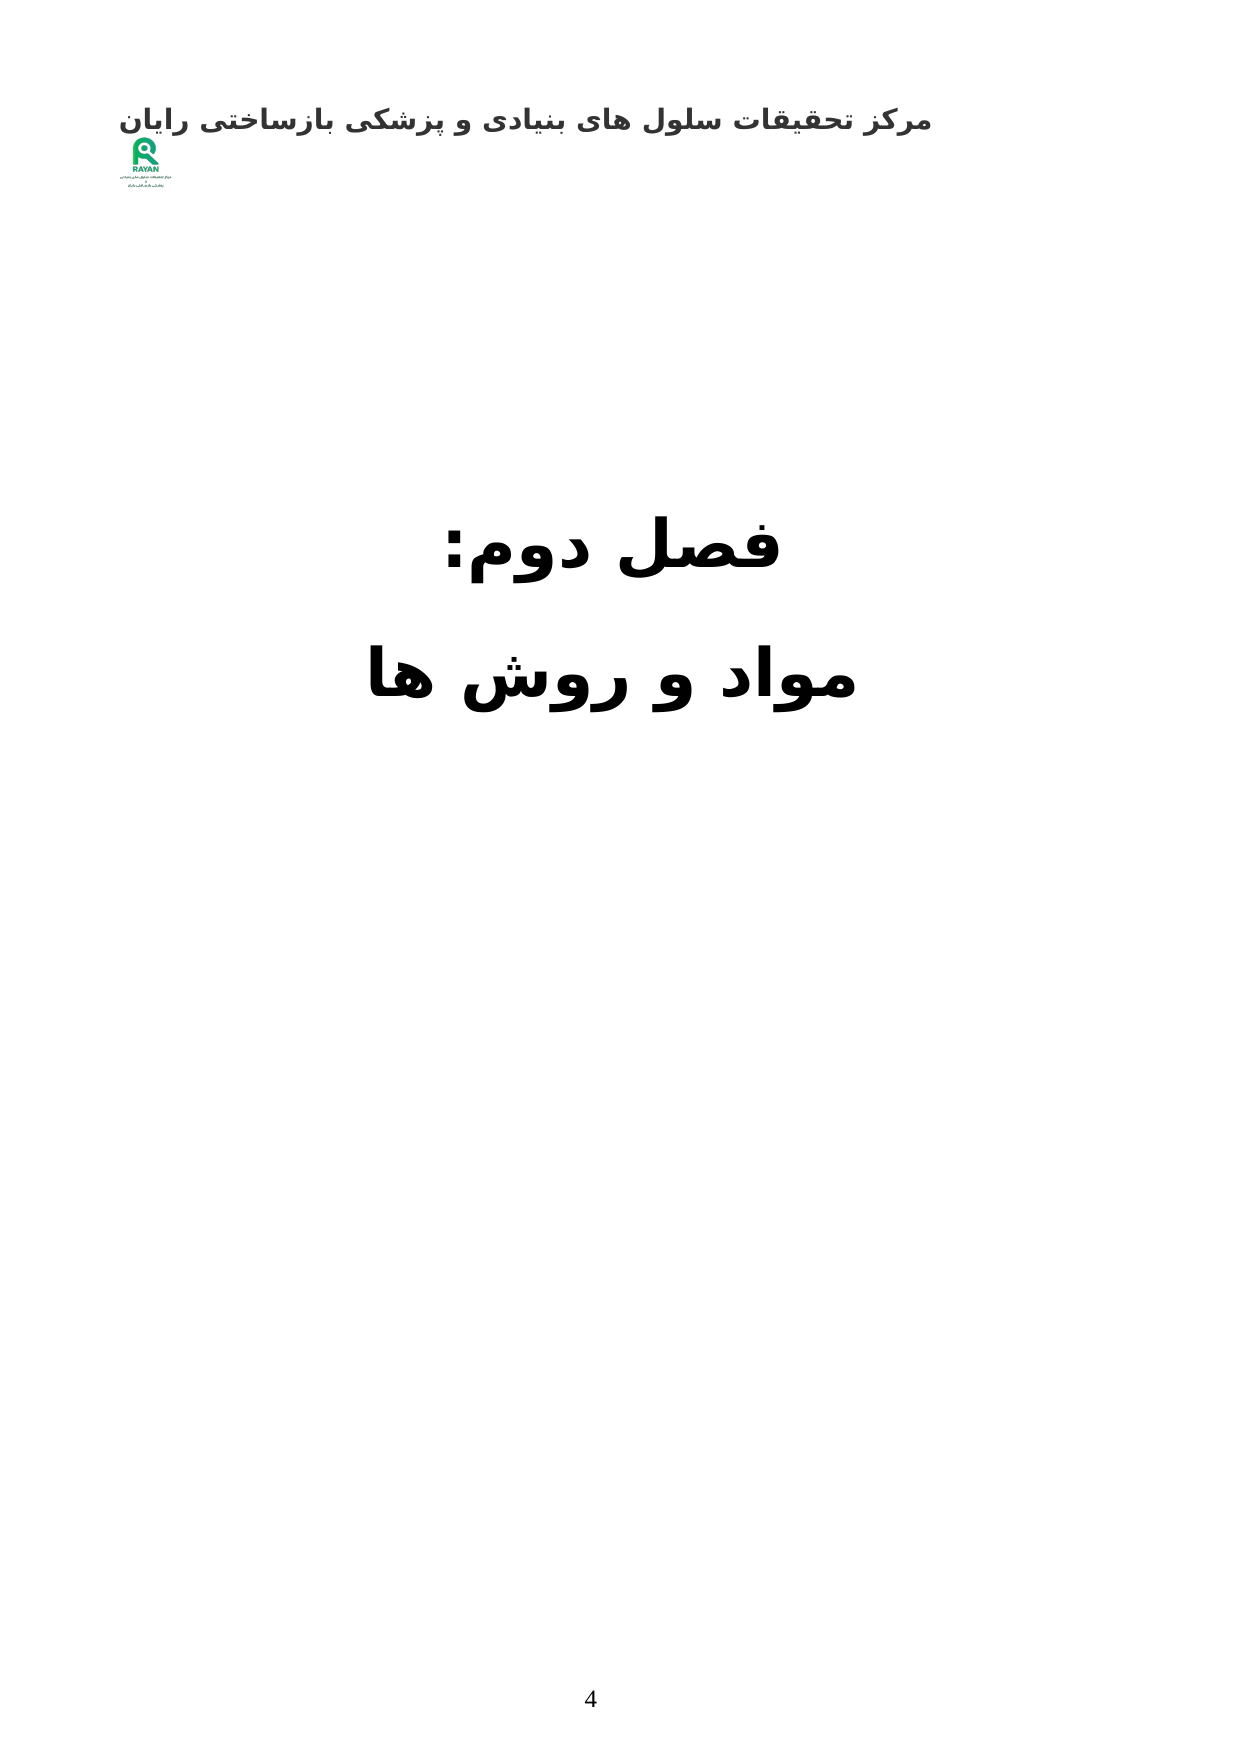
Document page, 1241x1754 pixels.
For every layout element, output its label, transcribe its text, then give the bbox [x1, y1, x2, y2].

text مواد و روش ها [162, 635, 1063, 712]
text فصل دوم: [162, 506, 1063, 583]
picture [118, 135, 175, 191]
